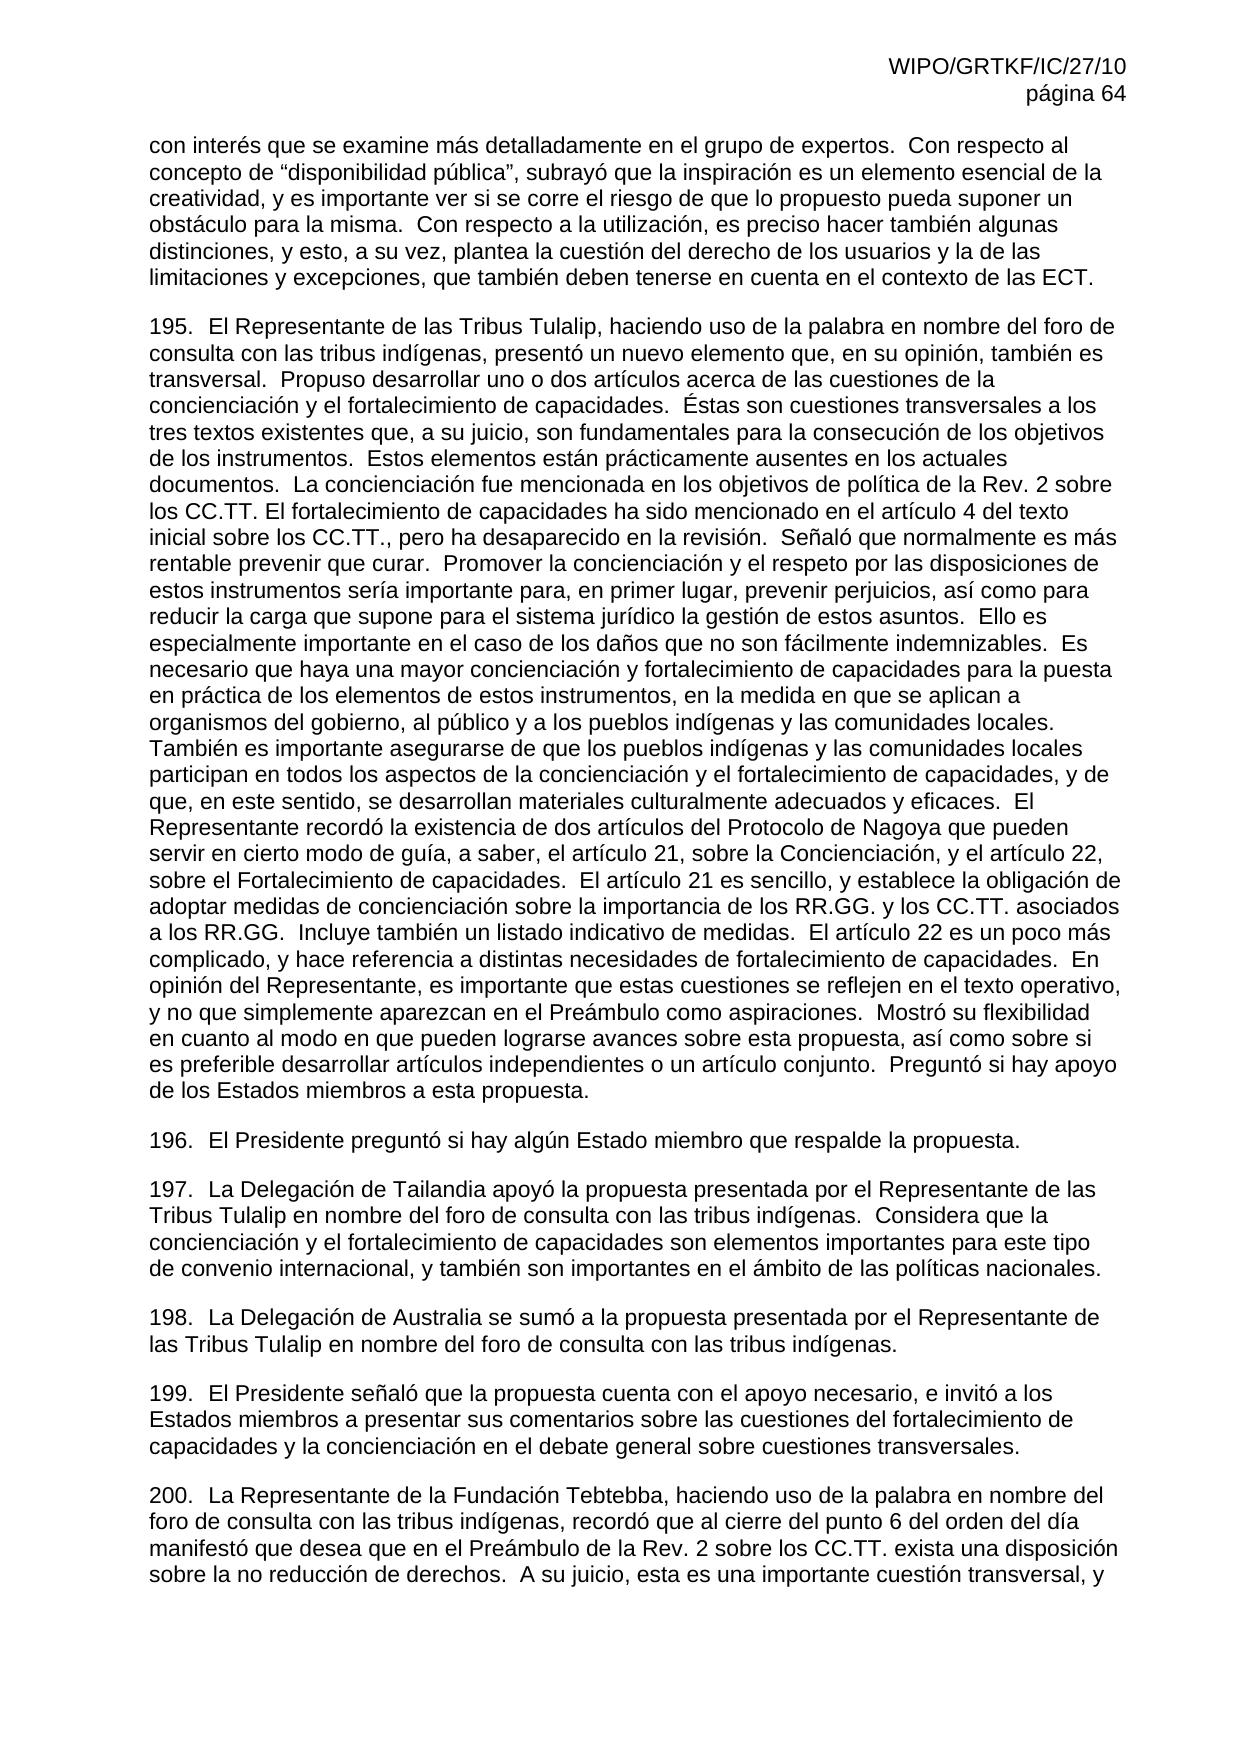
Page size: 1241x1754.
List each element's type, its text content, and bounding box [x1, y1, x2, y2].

list El Representante de las Tribus Tulalip, haciendo uso de la palabra en nombre del foro de consulta con las tribus indígenas, presentó un nuevo elemento que, en su opinión, también es transversal. Propuso desarrollar uno o dos artículos acerca de las cuestiones de la concienciación y el fortalecimiento de capacidades. Éstas son cuestiones transversales a los tres textos existentes que, a su juicio, son fundamentales para la consecución de los objetivos de los instrumentos. Estos elementos están prácticamente ausentes en los actuales documentos. La concienciación fue mencionada en los objetivos de política de la Rev. 2 sobre los CC.TT. El fortalecimiento de capacidades ha sido mencionado en el artículo 4 del texto inicial sobre los CC.TT., pero ha desaparecido en la revisión. Señaló que normalmente es más rentable prevenir que curar. Promover la concienciación y el respeto por las disposiciones de estos instrumentos sería importante para, en primer lugar, prevenir perjuicios, así como para reducir la carga que supone para el sistema jurídico la gestión de estos asuntos. Ello es especialmente importante en el caso de los daños que no son fácilmente indemnizables. Es necesario que haya una mayor concienciación y fortalecimiento de capacidades para la puesta en práctica de los elementos de estos instrumentos, en la medida en que se aplican a organismos del gobierno, al público y a los pueblos indígenas y las comunidades locales. También es importante asegurarse de que los pueblos indígenas y las comunidades locales participan en todos los aspectos de la concienciación y el fortalecimiento de capacidades, y de que, en este sentido, se desarrollan materiales culturalmente adecuados y eficaces. El Representante recordó la existencia de dos artículos del Protocolo de Nagoya que pueden servir en cierto modo de guía, a saber, el artículo 21, sobre la Concienciación, y el artículo 22, sobre el Fortalecimiento de capacidades. El artículo 21 es sencillo, y establece la obligación de adoptar medidas de concienciación sobre la importancia de los RR.GG. y los CC.TT. asociados a los RR.GG. Incluye también un listado indicativo de medidas. El artículo 22 es un poco más complicado, y hace referencia a distintas necesidades de fortalecimiento de capacidades. En opinión del Representante, es importante que estas cuestiones se reflejen en el texto operativo, y no que simplemente aparezcan en el Preámbulo como aspiraciones. Mostró su flexibilidad en cuanto al modo en que pueden lograrse avances sobre esta propuesta, así como sobre si es preferible desarrollar artículos independientes o un artículo conjunto. Preguntó si hay apoyo de los Estados miembros a esta propuesta. [149, 313, 1122, 1104]
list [149, 132, 1122, 290]
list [149, 1482, 1122, 1587]
list La Delegación de Tailandia apoyó la propuesta presentada por el Representante de las Tribus Tulalip en nombre del foro de consulta con las tribus indígenas. Considera que la concienciación y el fortalecimiento de capacidades son elementos importantes para este tipo de convenio internacional, y también son importantes en el ámbito de las políticas nacionales. [149, 1176, 1122, 1281]
list El Presidente preguntó si hay algún Estado miembro que respalde la propuesta. [149, 1127, 1122, 1153]
list El Presidente señaló que la propuesta cuenta con el apoyo necesario, e invitó a los Estados miembros a presentar sus comentarios sobre las cuestiones del fortalecimiento de capacidades y la concienciación en el debate general sobre cuestiones transversales. [149, 1380, 1122, 1459]
list La Delegación de Australia se sumó a la propuesta presentada por el Representante de las Tribus Tulalip en nombre del foro de consulta con las tribus indígenas. [149, 1304, 1122, 1357]
